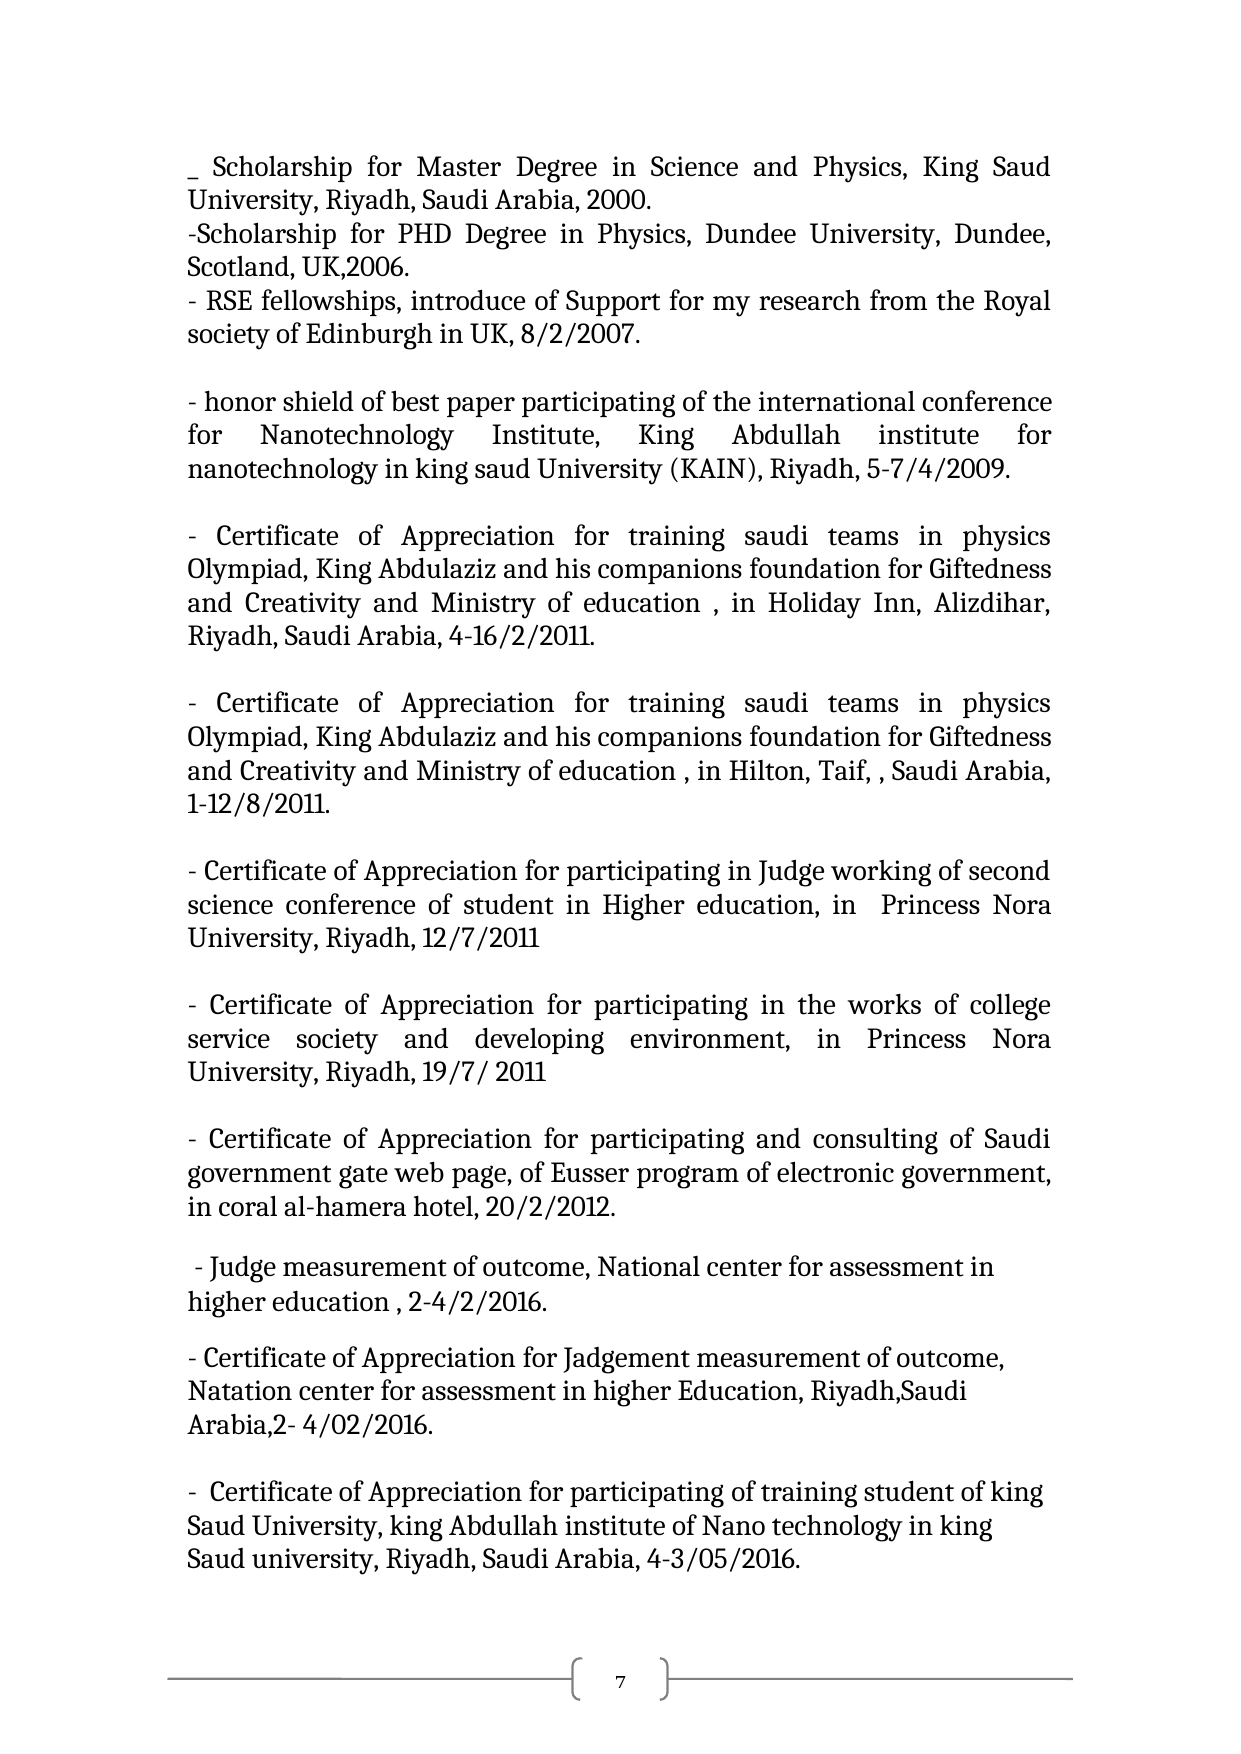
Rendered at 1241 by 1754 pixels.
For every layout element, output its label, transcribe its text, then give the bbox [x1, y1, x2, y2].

text - Judge measurement of outcome, National center for assessment in higher education , 2-4/2/2016. [187, 1250, 1053, 1318]
text _ Scholarship for Master Degree in Science and Physics, King Saud University, Riyadh, Saudi Arabia, 2000. [187, 150, 1053, 217]
text - Certificate of Appreciation for Jadgement measurement of outcome, Natation center for assessment in higher Education, Riyadh,Saudi Arabia,2- 4/02/2016. [187, 1341, 1053, 1442]
text - Certificate of Appreciation for training saudi teams in physics Olympiad, King Abdulaziz and his companions foundation for Giftedness and Creativity and Ministry of education , in Holiday Inn, Alizdihar, Riyadh, Saudi Arabia, 4-16/2/2011. [187, 519, 1053, 653]
text - RSE fellowships, introduce of Support for my research from the Royal society of Edinburgh in UK, 8/2/2007. [187, 284, 1053, 351]
text - Certificate of Appreciation for participating in Judge working of second science conference of student in Higher education, in Princess Nora University, Riyadh, 12/7/2011 [187, 854, 1053, 955]
text - Certificate of Appreciation for participating and consulting of Saudi government gate web page, of Eusser program of electronic government, in coral al-hamera hotel, 20/2/2012. [187, 1123, 1053, 1223]
text -Scholarship for PHD Degree in Physics, Dundee University, Dundee, Scotland, UK,2006. [187, 217, 1053, 284]
text - honor shield of best paper participating of the international conference for Nanotechnology Institute, King Abdullah institute for nanotechnology in king saud University (KAIN), Riyadh, 5-7/4/2009. [187, 385, 1053, 485]
text - Certificate of Appreciation for participating in the works of college service society and developing environment, in Princess Nora University, Riyadh, 19/7/ 2011 [187, 988, 1053, 1089]
text - Certificate of Appreciation for training saudi teams in physics Olympiad, King Abdulaziz and his companions foundation for Giftedness and Creativity and Ministry of education , in Hilton, Taif, , Saudi Arabia, 1-12/8/2011. [187, 687, 1053, 821]
text - Certificate of Appreciation for participating of training student of king Saud University, king Abdullah institute of Nano technology in king Saud university, Riyadh, Saudi Arabia, 4-3/05/2016. [187, 1475, 1053, 1576]
